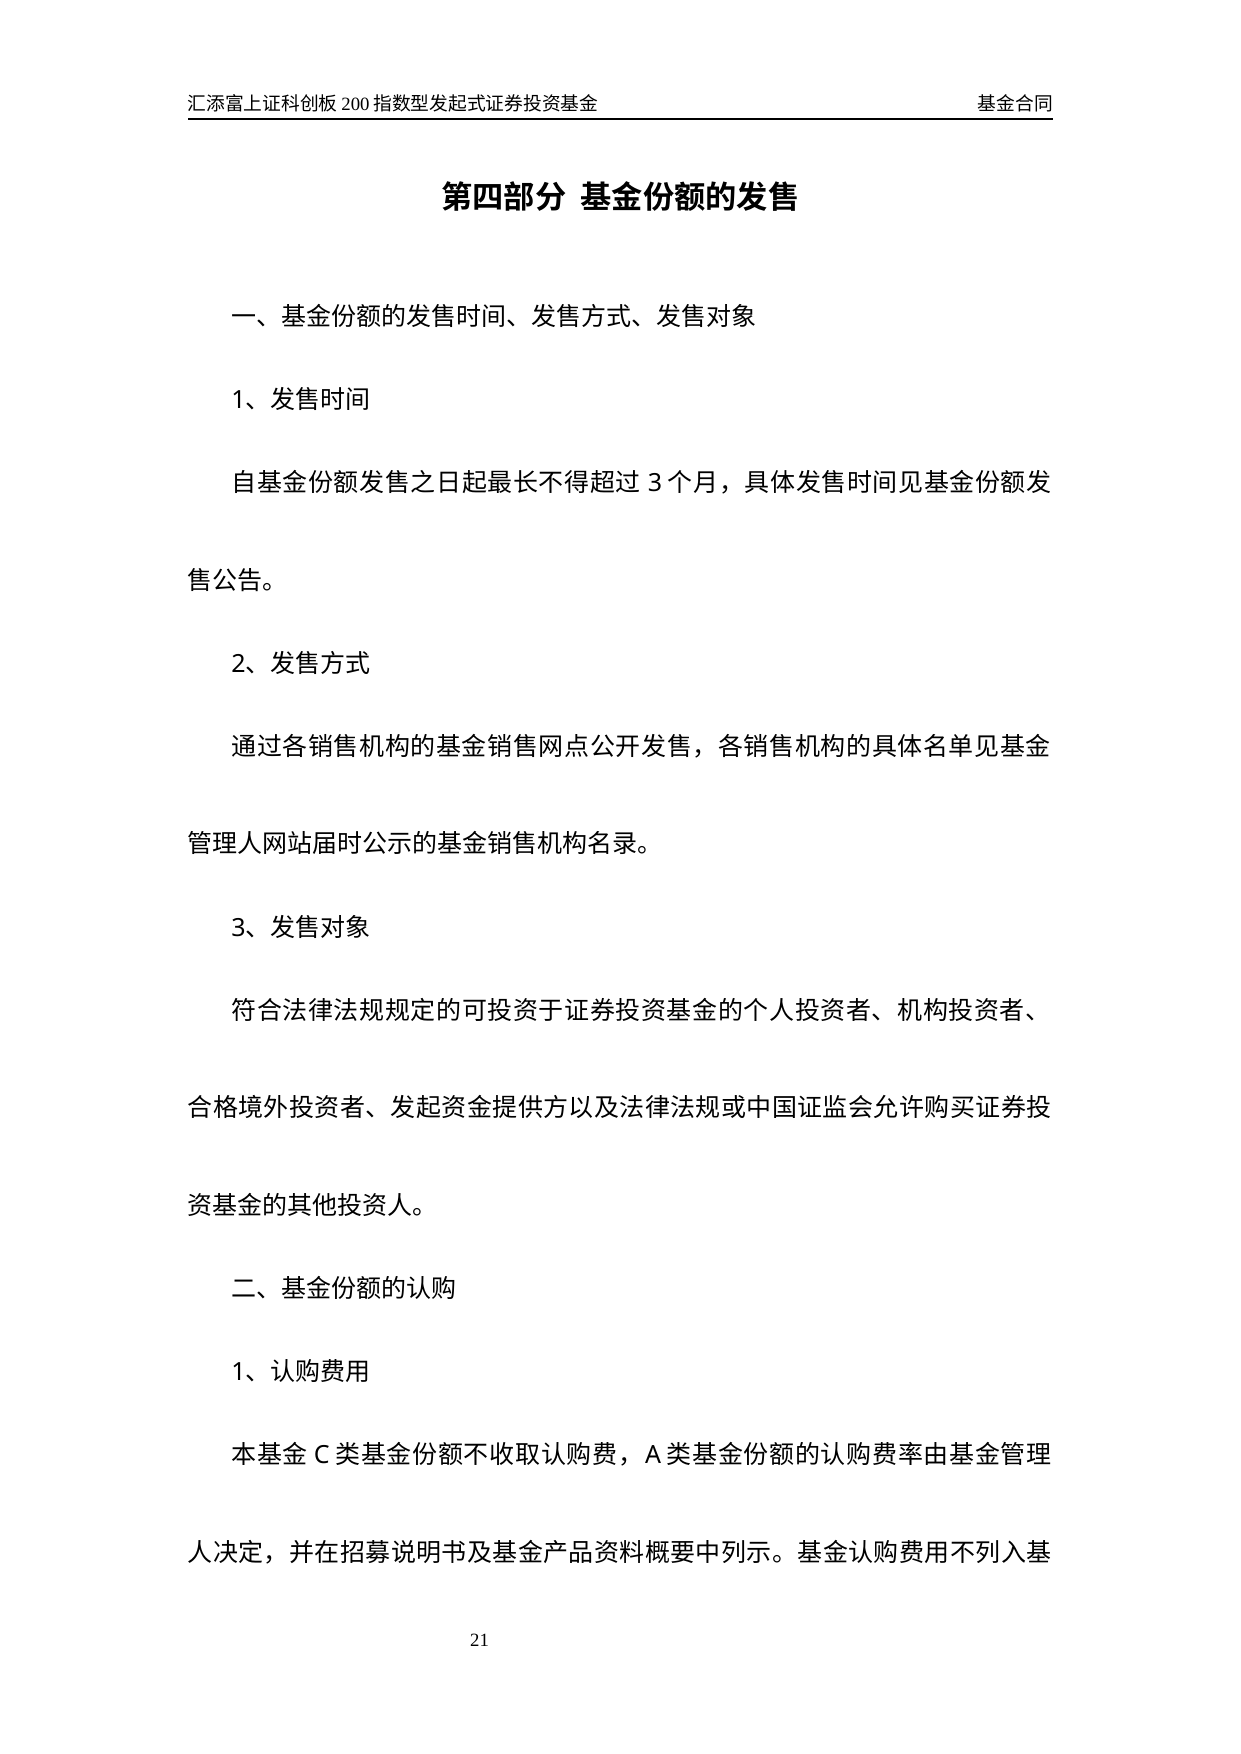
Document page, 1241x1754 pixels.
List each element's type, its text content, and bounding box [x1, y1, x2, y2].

text 符合法律法规规定的可投资于证券投资基金的个人投资者、机构投资者、合格境外投资者、发起资金提供方以及法律法规或中国证监会允许购买证券投资基金的其他投资人。 [187, 976, 1053, 1236]
subtitle 第四部分 基金份额的发售 [187, 162, 1053, 227]
text 自基金份额发售之日起最长不得超过3个月，具体发售时间见基金份额发售公告。 [187, 448, 1053, 611]
text 二、基金份额的认购 [187, 1254, 1053, 1319]
text 1、发售时间 [187, 365, 1053, 430]
text 1、认购费用 [187, 1337, 1053, 1402]
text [187, 1420, 1053, 1583]
text 2、发售方式 [187, 629, 1053, 694]
text 通过各销售机构的基金销售网点公开发售，各销售机构的具体名单见基金管理人网站届时公示的基金销售机构名录。 [187, 712, 1053, 874]
text 3、发售对象 [187, 893, 1053, 958]
text 一、基金份额的发售时间、发售方式、发售对象 [187, 282, 1053, 347]
